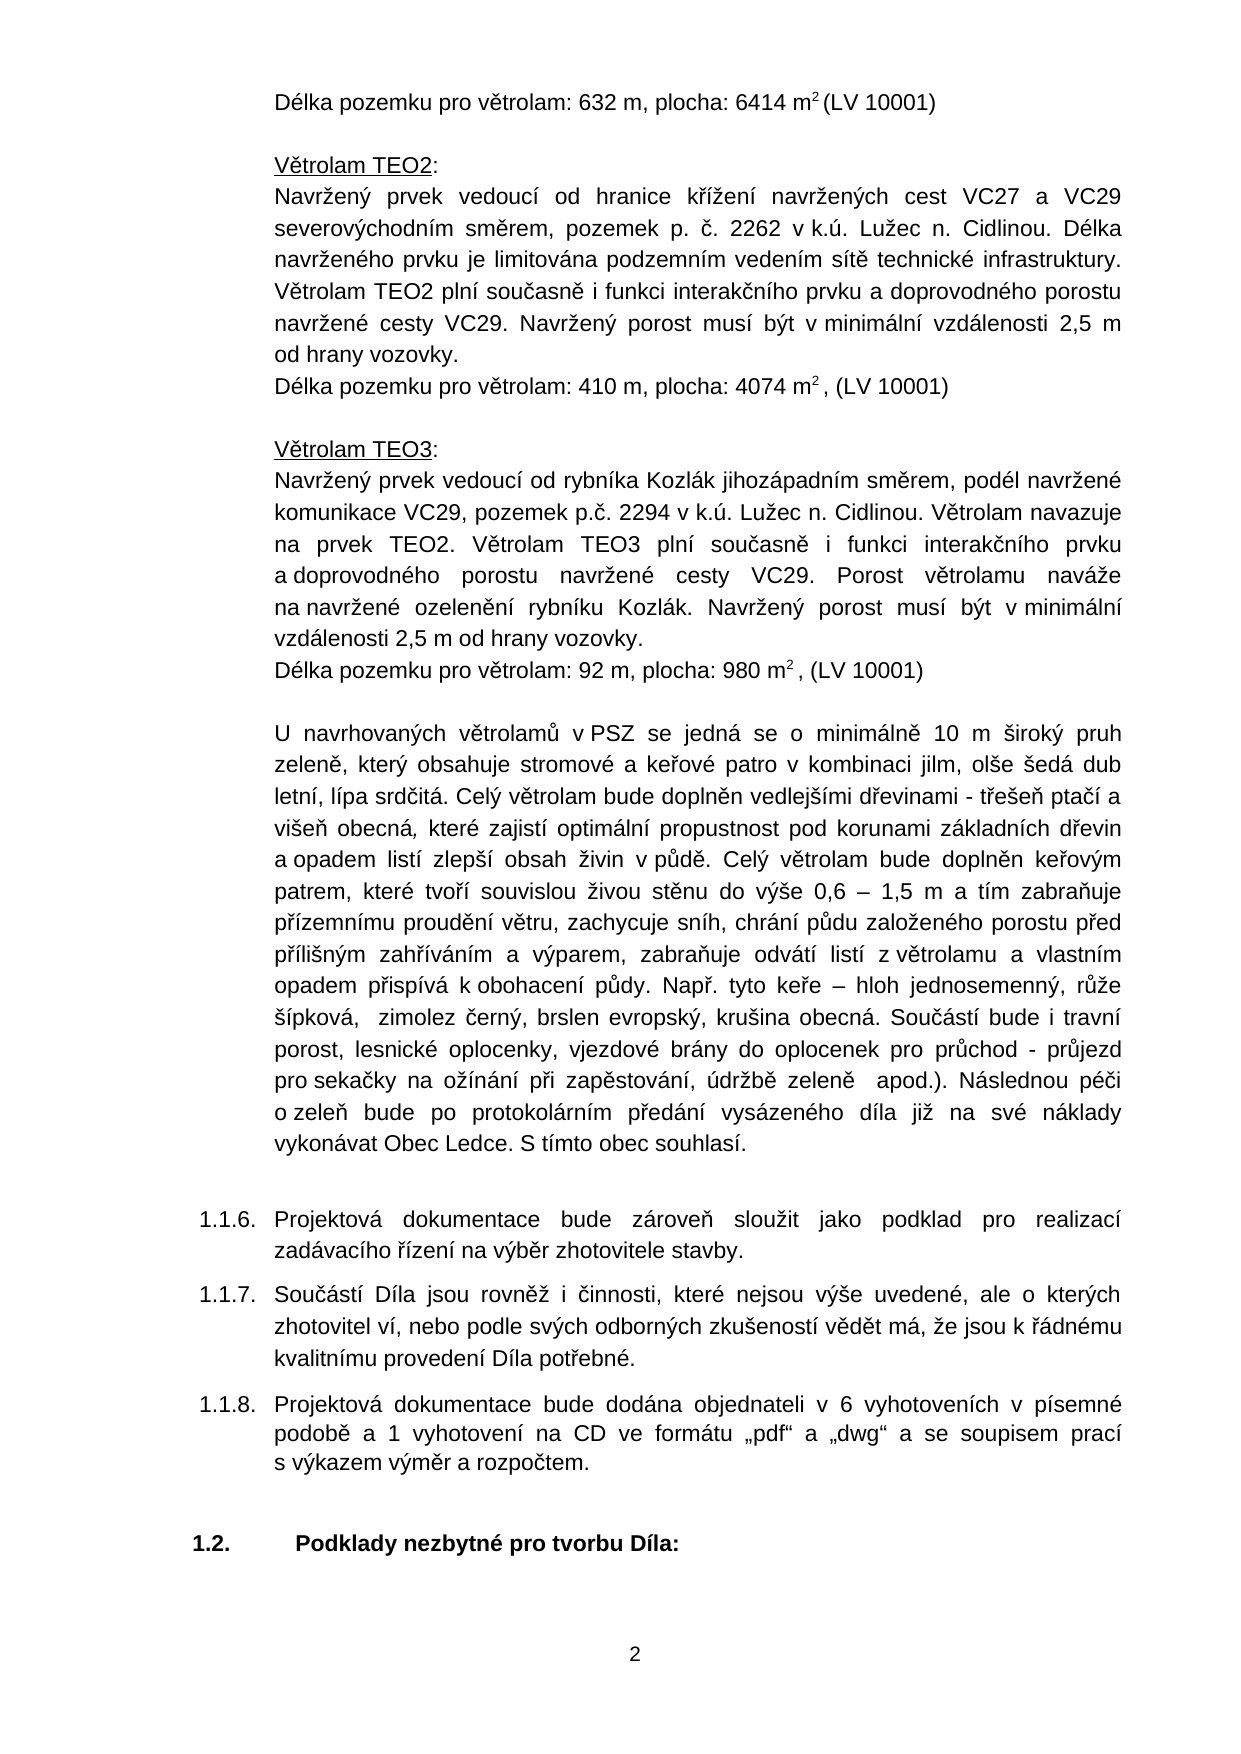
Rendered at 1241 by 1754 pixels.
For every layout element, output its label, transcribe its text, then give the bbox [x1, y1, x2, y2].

list Navržený prvek vedoucí od rybníka Kozlák jihozápadním směrem, podél navržené komunikace VC29, pozemek p.č. 2294 v k.ú. Lužec n. Cidlinou. Větrolam navazuje na prvek TEO2. Větrolam TEO3 plní současně i funkci interakčního prvku a doprovodného porostu navržené cesty VC29. Porost větrolamu naváže na navržené ozelenění rybníku Kozlák. Navržený porost musí být v minimální vzdálenosti 2,5 m od hrany vozovky. [274, 467, 1122, 652]
list Větrolam TEO2: [274, 152, 1122, 178]
list Součástí Díla jsou rovněž i činnosti, které nejsou výše uvedené, ale o kterých zhotovitel ví, nebo podle svých odborných zkušeností vědět má, že jsou k řádnému kvalitnímu provedení Díla potřebné. [199, 1281, 1122, 1371]
list Délka pozemku pro větrolam: 410 m, plocha: 4074 m2 , (LV 10001) [274, 373, 1122, 399]
list Projektová dokumentace bude dodána objednateli v 6 vyhotoveních v písemné podobě a 1 vyhotovení na CD ve formátu „pdf“ a „dwg“ a se soupisem prací s výkazem výměr a rozpočtem. [199, 1389, 1122, 1476]
list Délka pozemku pro větrolam: 92 m, plocha: 980 m2 , (LV 10001) [274, 657, 1122, 683]
list Podklady nezbytné pro tvorbu Díla: [192, 1530, 1122, 1557]
list Délka pozemku pro větrolam: 632 m, plocha: 6414 m2 (LV 10001) [274, 89, 1122, 115]
list U navrhovaných větrolamů v PSZ se jedná se o minimálně 10 m široký pruh zeleně, který obsahuje stromové a keřové patro v kombinaci jilm, olše šedá dub letní, lípa srdčitá. Celý větrolam bude doplněn vedlejšími dřevinami - třešeň ptačí a višeň obecná, které zajistí optimální propustnost pod korunami základních dřevin a opadem listí zlepší obsah živin v půdě. Celý větrolam bude doplněn keřovým patrem, které tvoří souvislou živou stěnu do výše 0,6 – 1,5 m a tím zabraňuje přízemnímu proudění větru, zachycuje sníh, chrání půdu založeného porostu před přílišným zahříváním a výparem, zabraňuje odvátí listí z větrolamu a vlastním opadem přispívá k obohacení půdy. Např. tyto keře – hloh jednosemenný, růže šípková, zimolez černý, brslen evropský, krušina obecná. Součástí bude i travní porost, lesnické oplocenky, vjezdové brány do oplocenek pro průchod - průjezd pro sekačky na ožínání při zapěstování, údržbě zeleně apod.). Následnou péči o zeleň bude po protokolárním předání vysázeného díla již na své náklady vykonávat Obec Ledce. S tímto obec souhlasí. [274, 720, 1122, 1157]
list Větrolam TEO3: [274, 436, 1122, 462]
list Navržený prvek vedoucí od hranice křížení navržených cest VC27 a VC29 severovýchodním směrem, pozemek p. č. 2262 v k.ú. Lužec n. Cidlinou. Délka navrženého prvku je limitována podzemním vedením sítě technické infrastruktury. Větrolam TEO2 plní současně i funkci interakčního prvku a doprovodného porostu navržené cesty VC29. Navržený porost musí být v minimální vzdálenosti 2,5 m od hrany vozovky. [274, 183, 1122, 367]
list Projektová dokumentace bude zároveň sloužit jako podklad pro realizací zadávacího řízení na výběr zhotovitele stavby. [199, 1206, 1122, 1264]
